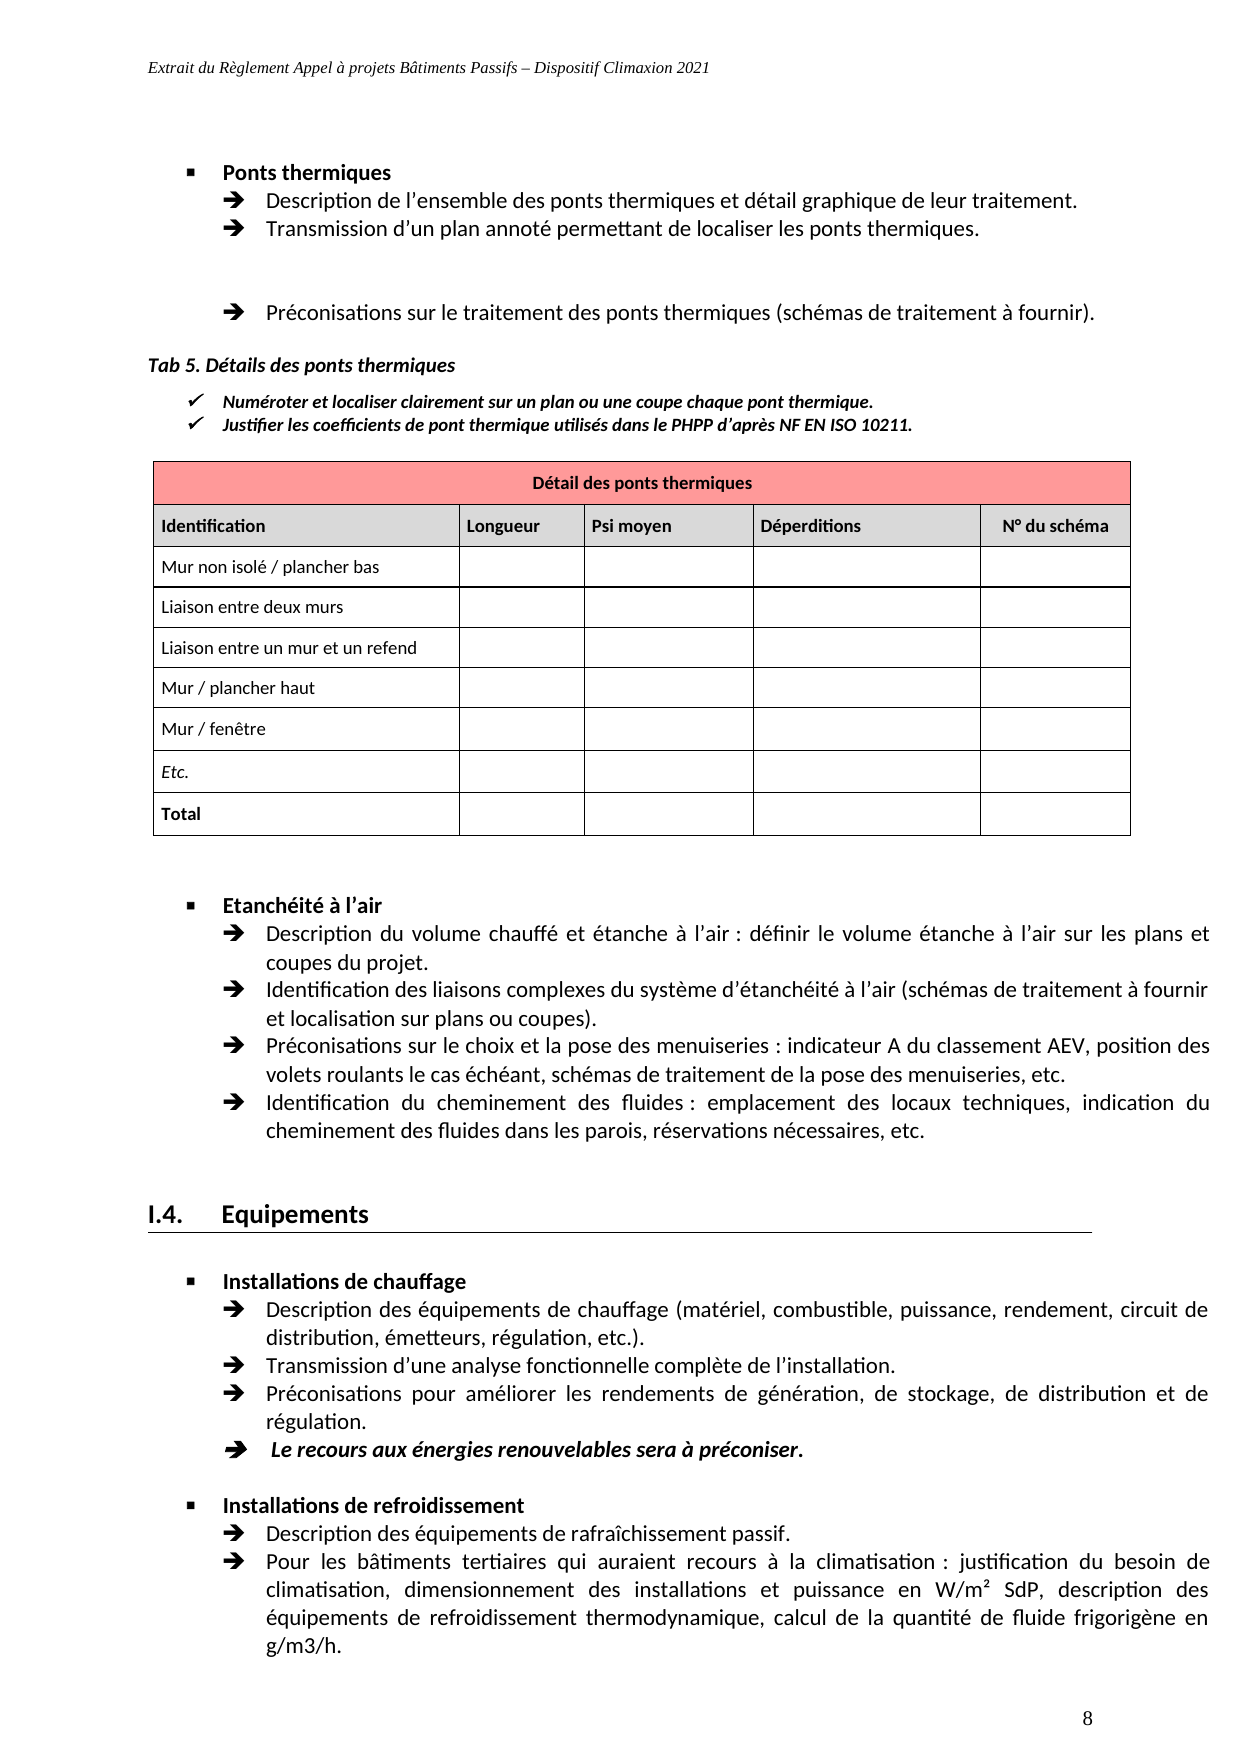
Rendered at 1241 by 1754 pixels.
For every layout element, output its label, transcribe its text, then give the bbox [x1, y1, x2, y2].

table_cell [981, 547, 1130, 586]
list Préconisations pour améliorer les rendements de génération, de stockage, de distribution et de régulation. [222, 1379, 1211, 1435]
table_cell Mur / plancher haut [154, 668, 459, 707]
table_cell Total [154, 793, 459, 834]
table_cell [585, 751, 753, 792]
table_cell Etc. [154, 751, 459, 792]
subtitle I.4. Equipements [148, 1197, 1092, 1232]
table_cell [460, 588, 584, 627]
table_cell [460, 628, 584, 667]
table_cell [460, 751, 584, 792]
list Préconisations sur le choix et la pose des menuiseries : indicateur A du classement AEV, position des volets roulants le cas échéant, schémas de traitement de la pose des menuiseries, etc. [222, 1032, 1211, 1088]
table_cell N° du schéma [981, 505, 1130, 546]
text Tab 5. Détails des ponts thermiques [148, 352, 1092, 377]
table_cell [981, 708, 1130, 750]
table_cell [585, 628, 753, 667]
list Justifier les coefficients de pont thermique utilisés dans le PHPP d’après NF EN ISO 10211. [185, 413, 1092, 436]
table_cell Longueur [460, 505, 584, 546]
list Transmission d’une analyse fonctionnelle complète de l’installation. [222, 1351, 1211, 1379]
list Transmission d’un plan annoté permettant de localiser les ponts thermiques. [222, 214, 1211, 242]
table_cell [460, 708, 584, 750]
list Installations de chauffage [185, 1267, 1092, 1295]
table_header Détail des ponts thermiques [154, 462, 1130, 504]
table_cell [754, 588, 980, 627]
list Description du volume chauffé et étanche à l’air : définir le volume étanche à l’air sur les plans et coupes du projet. [222, 919, 1211, 976]
table_cell [981, 668, 1130, 707]
list Préconisations sur le traitement des ponts thermiques (schémas de traitement à fournir). [222, 298, 1211, 326]
table_cell [981, 588, 1130, 627]
table_cell [754, 628, 980, 667]
list Description des équipements de rafraîchissement passif. [222, 1519, 1211, 1547]
table_cell [754, 751, 980, 792]
list Identification des liaisons complexes du système d’étanchéité à l’air (schémas de traitement à fournir et localisation sur plans ou coupes). [222, 976, 1211, 1032]
list Pour les bâtiments tertiaires qui auraient recours à la climatisation : justification du besoin de climatisation, dimensionnement des installations et puissance en W/m² SdP, description des équipements de refroidissement thermodynamique, calcul de la quantité de fluide frigorigène en g/m3/h. [222, 1547, 1211, 1659]
table_cell Liaison entre deux murs [154, 588, 459, 627]
table_cell [754, 668, 980, 707]
table_cell [981, 628, 1130, 667]
table_cell Identification [154, 505, 459, 546]
table_cell [585, 708, 753, 750]
table_cell [460, 668, 584, 707]
table_cell [981, 751, 1130, 792]
table_cell [460, 547, 584, 586]
list Ponts thermiques [185, 158, 1092, 186]
list Le recours aux énergies renouvelables sera à préconiser. [222, 1435, 1211, 1463]
list Etanchéité à l’air [185, 892, 1092, 919]
table_cell [754, 547, 980, 586]
table_cell [585, 668, 753, 707]
table_cell Déperditions [754, 505, 980, 546]
table_cell Psi moyen [585, 505, 753, 546]
list Identification du cheminement des fluides : emplacement des locaux techniques, indication du cheminement des fluides dans les parois, réservations nécessaires, etc. [222, 1088, 1211, 1144]
table_cell [981, 793, 1130, 834]
list Installations de refroidissement [185, 1491, 1092, 1519]
table_cell Mur / fenêtre [154, 708, 459, 750]
table_cell [585, 793, 753, 834]
list Description de l’ensemble des ponts thermiques et détail graphique de leur traitement. [222, 186, 1211, 214]
table_cell [585, 588, 753, 627]
list Numéroter et localiser clairement sur un plan ou une coupe chaque pont thermique. [185, 390, 1092, 413]
table_cell Mur non isolé / plancher bas [154, 547, 459, 586]
table_cell [460, 793, 584, 834]
table_cell [585, 547, 753, 586]
list Description des équipements de chauffage (matériel, combustible, puissance, rendement, circuit de distribution, émetteurs, régulation, etc.). [222, 1295, 1211, 1351]
table_cell [754, 708, 980, 750]
table_cell Liaison entre un mur et un refend [154, 628, 459, 667]
table_cell [754, 793, 980, 834]
